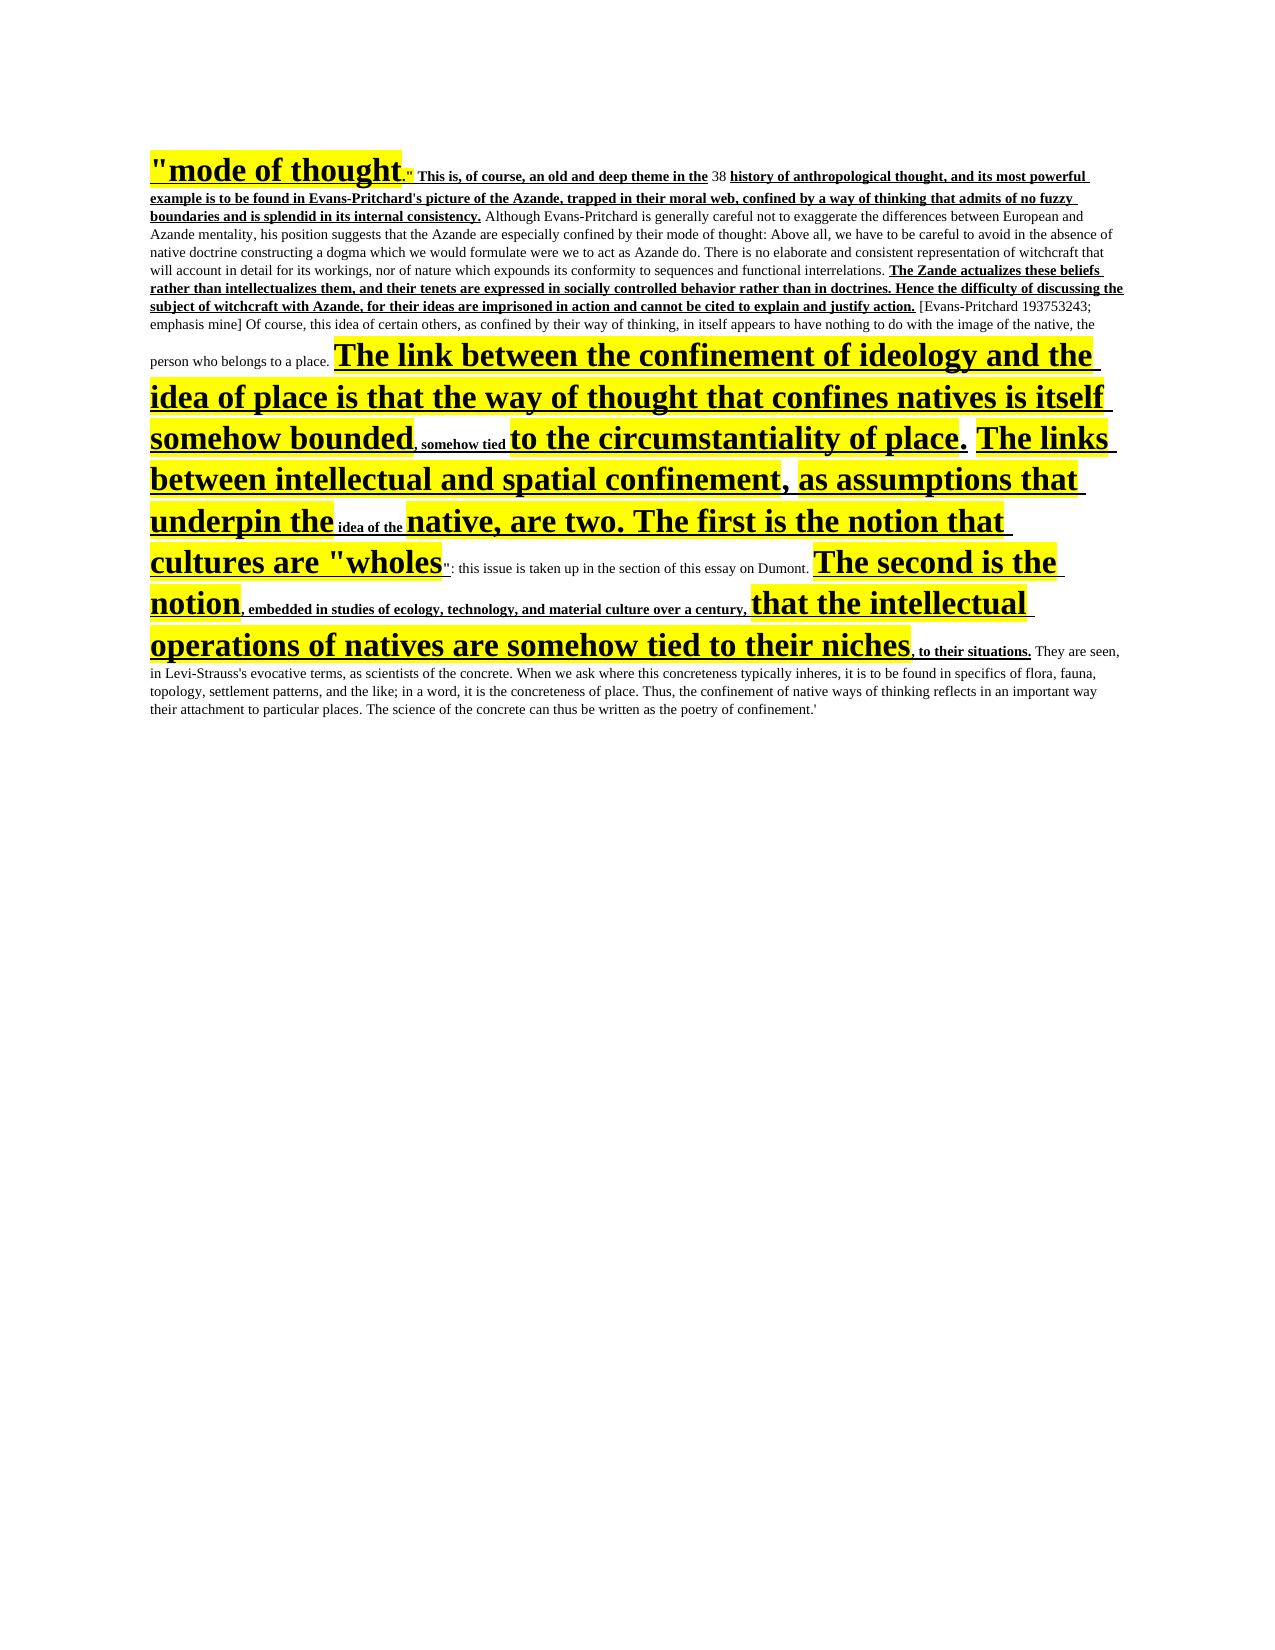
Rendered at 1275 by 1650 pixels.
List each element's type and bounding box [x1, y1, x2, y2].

text [150, 150, 1125, 717]
